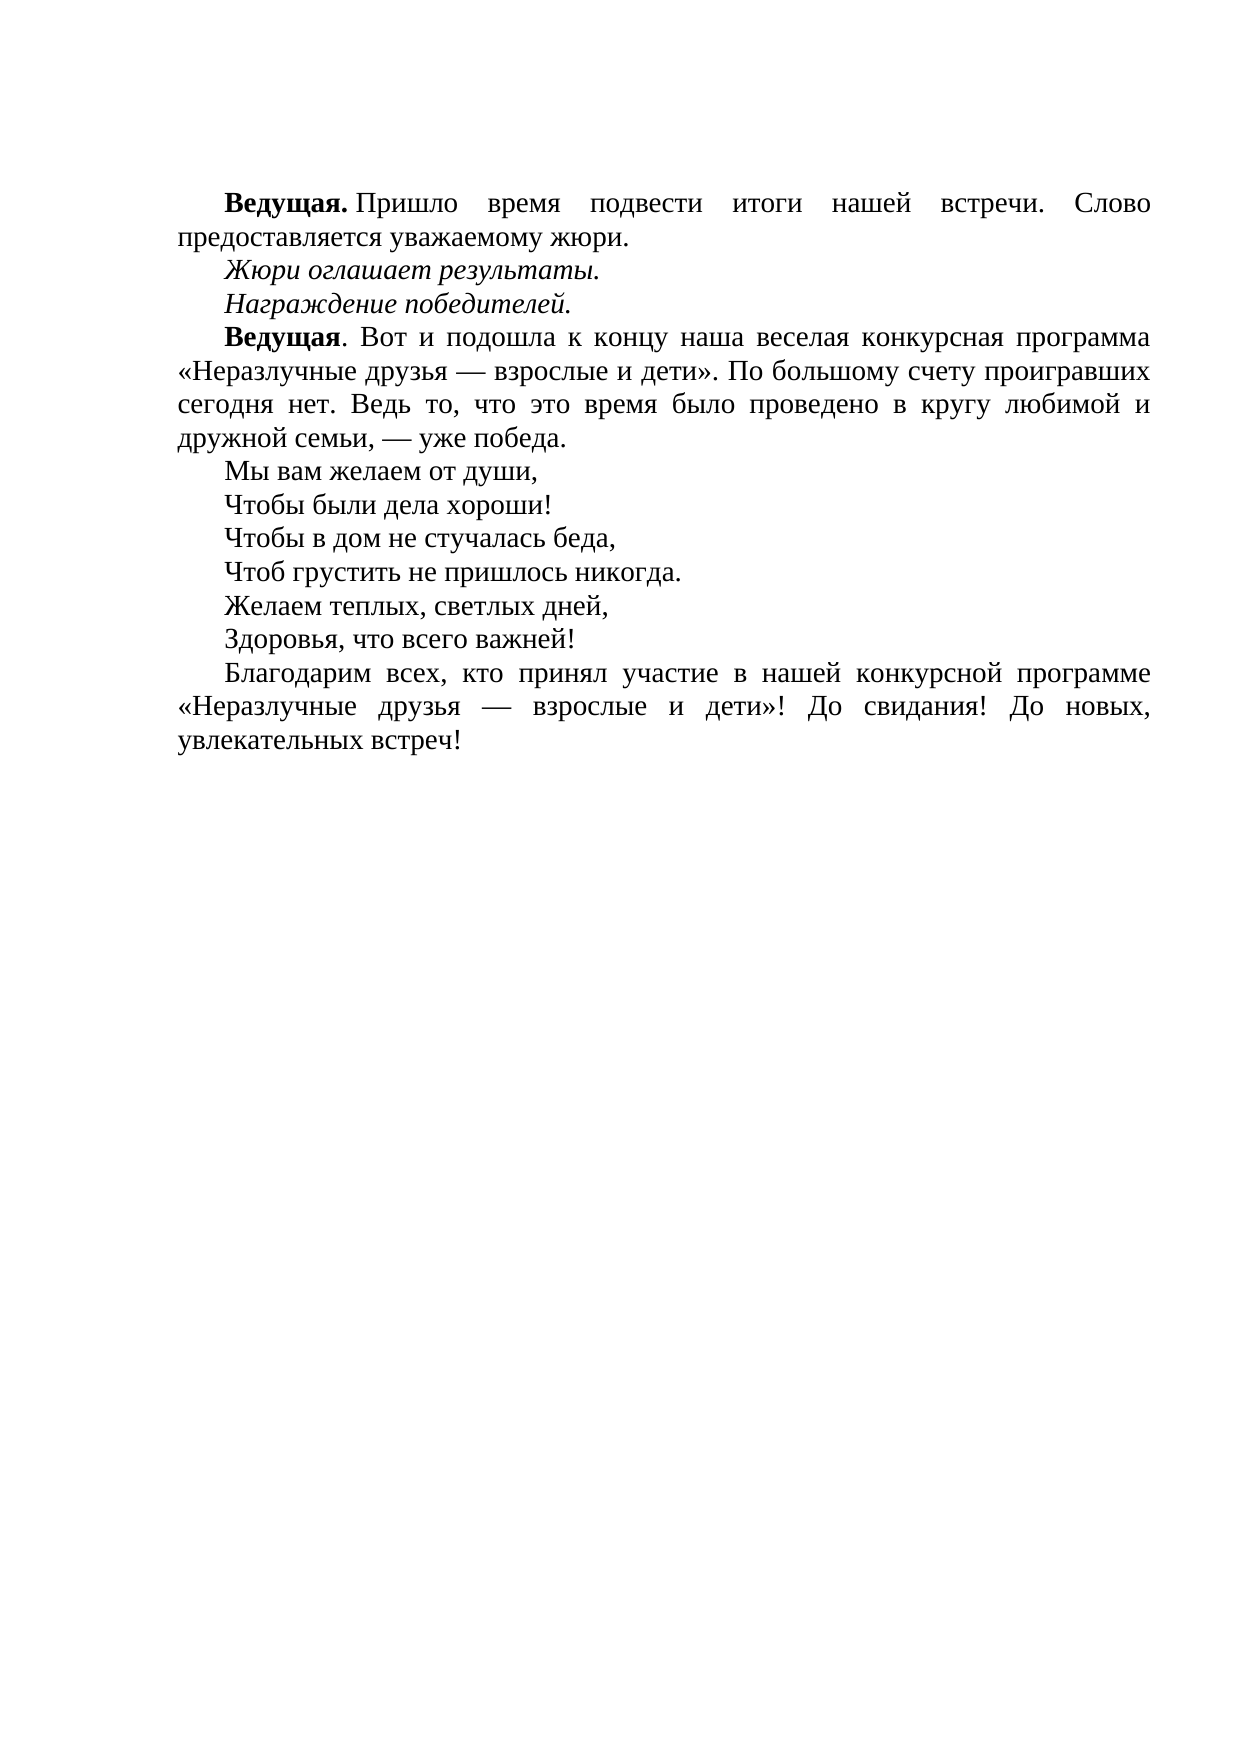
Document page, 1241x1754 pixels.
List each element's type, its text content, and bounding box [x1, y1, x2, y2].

text Награждение победителей. [177, 286, 1152, 319]
text Здоровья, что всего важней! [177, 621, 1152, 655]
text Ведущая. Вот и подошла к концу наша веселая конкурсная программа «Неразлучные друзья — взрослые и дети». По большому счету проигравших сегодня нет. Ведь то, что это время было проведено в кругу любимой и дружной семьи, — уже победа. [177, 319, 1152, 453]
text Чтобы были дела хороши! [177, 487, 1152, 521]
text Чтобы в дом не стучалась беда, [177, 521, 1152, 554]
text Чтоб грустить не пришлось никогда. [177, 554, 1152, 588]
text Ведущая. Пришло время подвести итоги нашей встречи. Слово предоставляется уважаемому жюри. [177, 185, 1152, 252]
text Мы вам желаем от души, [177, 453, 1152, 487]
text Жюри оглашает результаты. [177, 252, 1152, 286]
text Благодарим всех, кто принял участие в нашей конкурсной программе «Неразлучные друзья — взрослые и дети»! До свидания! До новых, увлекательных встреч! [177, 655, 1152, 755]
text Желаем теплых, светлых дней, [177, 588, 1152, 621]
